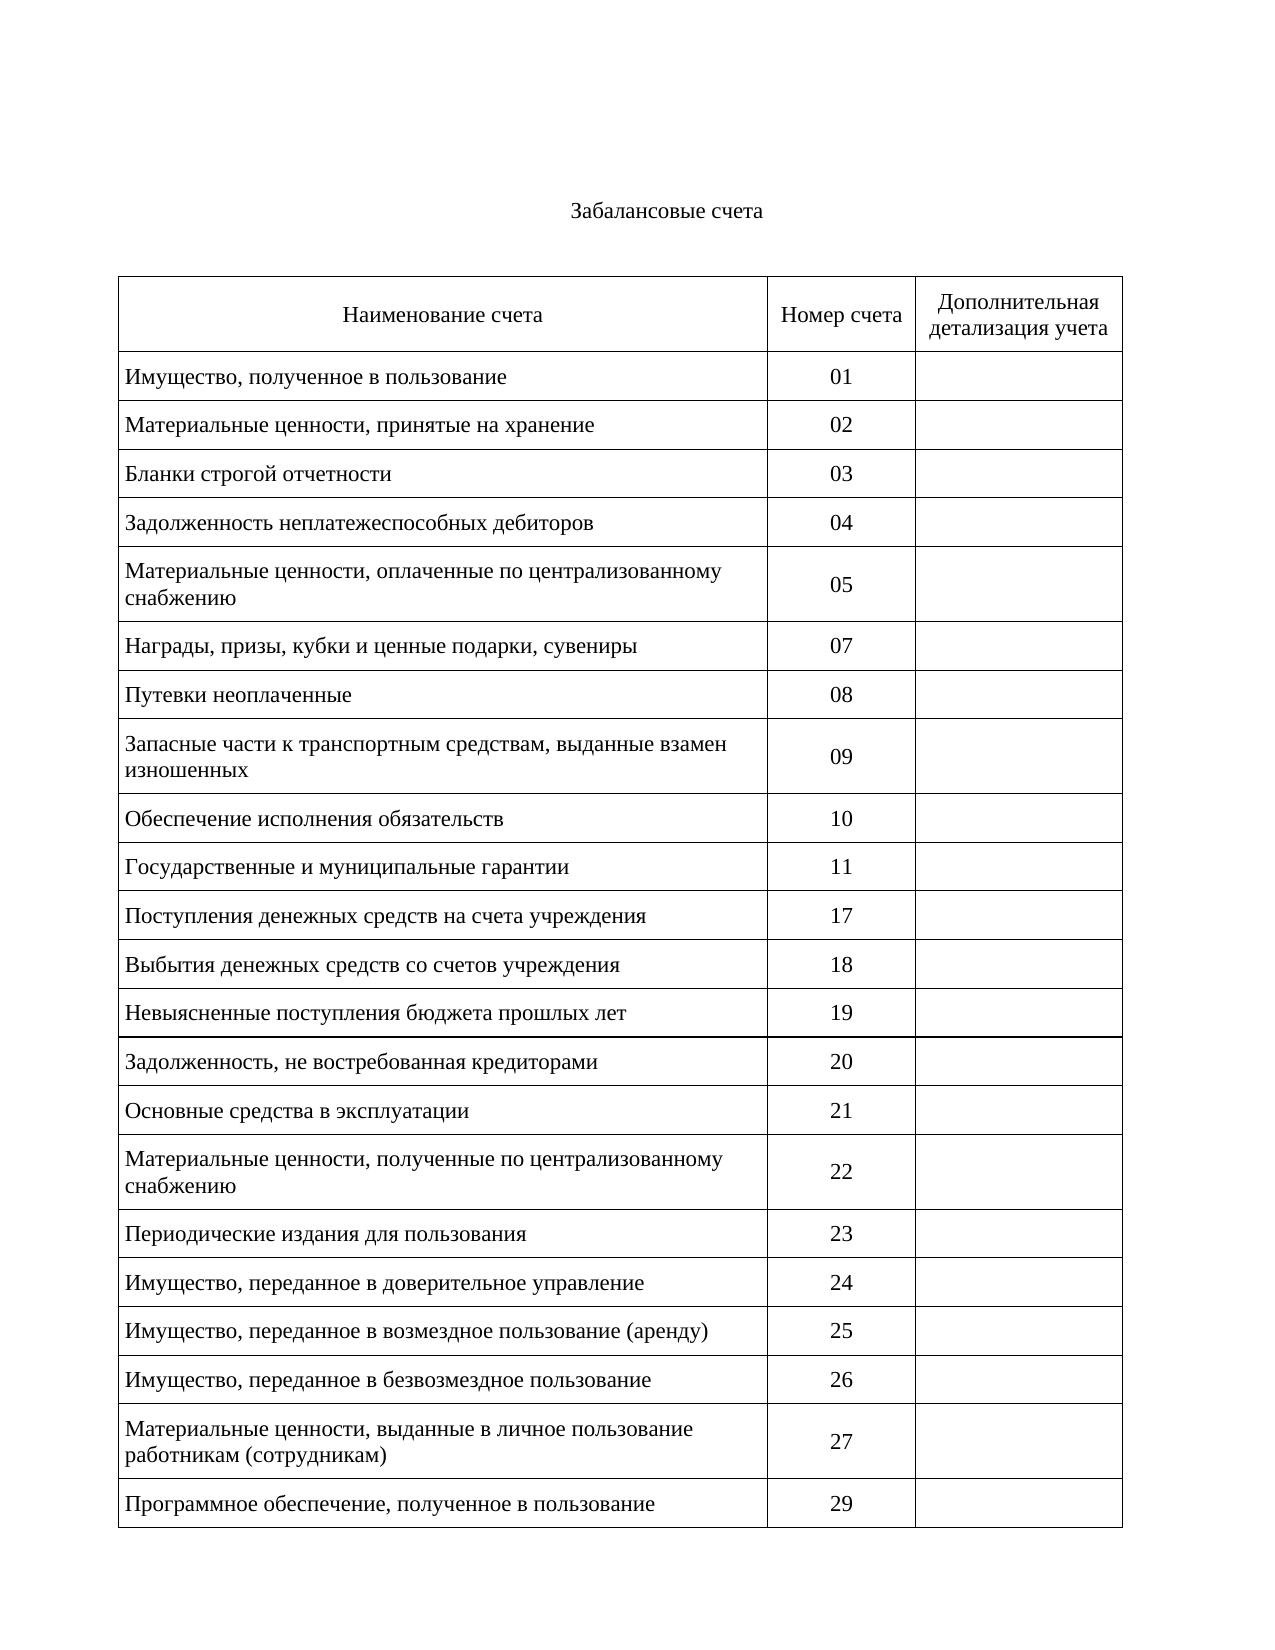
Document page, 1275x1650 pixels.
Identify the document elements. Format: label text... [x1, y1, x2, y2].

table_cell 04 [768, 498, 915, 546]
table_cell [916, 352, 1122, 400]
table_cell Периодические издания для пользования [119, 1210, 767, 1257]
table_cell Основные средства в эксплуатации [119, 1086, 767, 1134]
table_cell 23 [768, 1210, 915, 1257]
table_cell 01 [768, 352, 915, 400]
table_cell 29 [768, 1479, 915, 1527]
table_cell 26 [768, 1356, 915, 1403]
table_cell [916, 1307, 1122, 1354]
table_cell Имущество, полученное в пользование [119, 352, 767, 400]
table_cell 02 [768, 401, 915, 448]
table_cell Имущество, переданное в доверительное управление [119, 1258, 767, 1306]
table_cell Поступления денежных средств на счета учреждения [119, 891, 767, 939]
table_cell Имущество, переданное в возмездное пользование (аренду) [119, 1307, 767, 1354]
table_cell Задолженность неплатежеспособных дебиторов [119, 498, 767, 546]
table_cell [916, 794, 1122, 842]
table_cell 21 [768, 1086, 915, 1134]
table_header Дополнительная детализация учета [916, 277, 1122, 351]
table_cell Программное обеспечение, полученное в пользование [119, 1479, 767, 1527]
table_cell 24 [768, 1258, 915, 1306]
table_cell [916, 1404, 1122, 1478]
table_cell [916, 891, 1122, 939]
table_cell 22 [768, 1135, 915, 1209]
table_cell Материальные ценности, полученные по централизованному снабжению [119, 1135, 767, 1209]
table_cell 20 [768, 1038, 915, 1085]
table_cell Награды, призы, кубки и ценные подарки, сувениры [119, 622, 767, 669]
table_cell Путевки неоплаченные [119, 671, 767, 718]
table_cell 11 [768, 843, 915, 890]
table_cell [916, 1135, 1122, 1209]
table_cell 09 [768, 719, 915, 793]
table_cell 18 [768, 940, 915, 988]
table_cell [916, 940, 1122, 988]
table_cell 08 [768, 671, 915, 718]
table_cell 03 [768, 450, 915, 497]
table_cell [916, 1210, 1122, 1257]
table_cell [916, 719, 1122, 793]
table_cell Государственные и муниципальные гарантии [119, 843, 767, 890]
table_cell Невыясненные поступления бюджета прошлых лет [119, 989, 767, 1036]
table_cell Бланки строгой отчетности [119, 450, 767, 497]
table_cell Материальные ценности, выданные в личное пользование работникам (сотрудникам) [119, 1404, 767, 1478]
table_cell [916, 671, 1122, 718]
table_cell [916, 1479, 1122, 1527]
table_cell [916, 450, 1122, 497]
table_cell 10 [768, 794, 915, 842]
table_cell [916, 1258, 1122, 1306]
table_cell [916, 498, 1122, 546]
table_cell [916, 989, 1122, 1036]
table_header Номер счета [768, 277, 915, 351]
table_cell 07 [768, 622, 915, 669]
table_cell Обеспечение исполнения обязательств [119, 794, 767, 842]
text Забалансовые счета [118, 197, 1216, 223]
table_cell [916, 622, 1122, 669]
table_cell [916, 1086, 1122, 1134]
table_cell Материальные ценности, принятые на хранение [119, 401, 767, 448]
table_cell 05 [768, 547, 915, 621]
table_cell 25 [768, 1307, 915, 1354]
table_cell 19 [768, 989, 915, 1036]
table_cell 17 [768, 891, 915, 939]
table_cell [916, 401, 1122, 448]
table_cell [916, 547, 1122, 621]
table_cell Выбытия денежных средств со счетов учреждения [119, 940, 767, 988]
table_cell Задолженность, не востребованная кредиторами [119, 1038, 767, 1085]
table_cell [916, 843, 1122, 890]
table_cell 27 [768, 1404, 915, 1478]
table_cell [916, 1356, 1122, 1403]
table_header Наименование счета [119, 277, 767, 351]
table_cell [916, 1038, 1122, 1085]
table_cell Запасные части к транспортным средствам, выданные взамен изношенных [119, 719, 767, 793]
table_cell Материальные ценности, оплаченные по централизованному снабжению [119, 547, 767, 621]
table_cell Имущество, переданное в безвозмездное пользование [119, 1356, 767, 1403]
